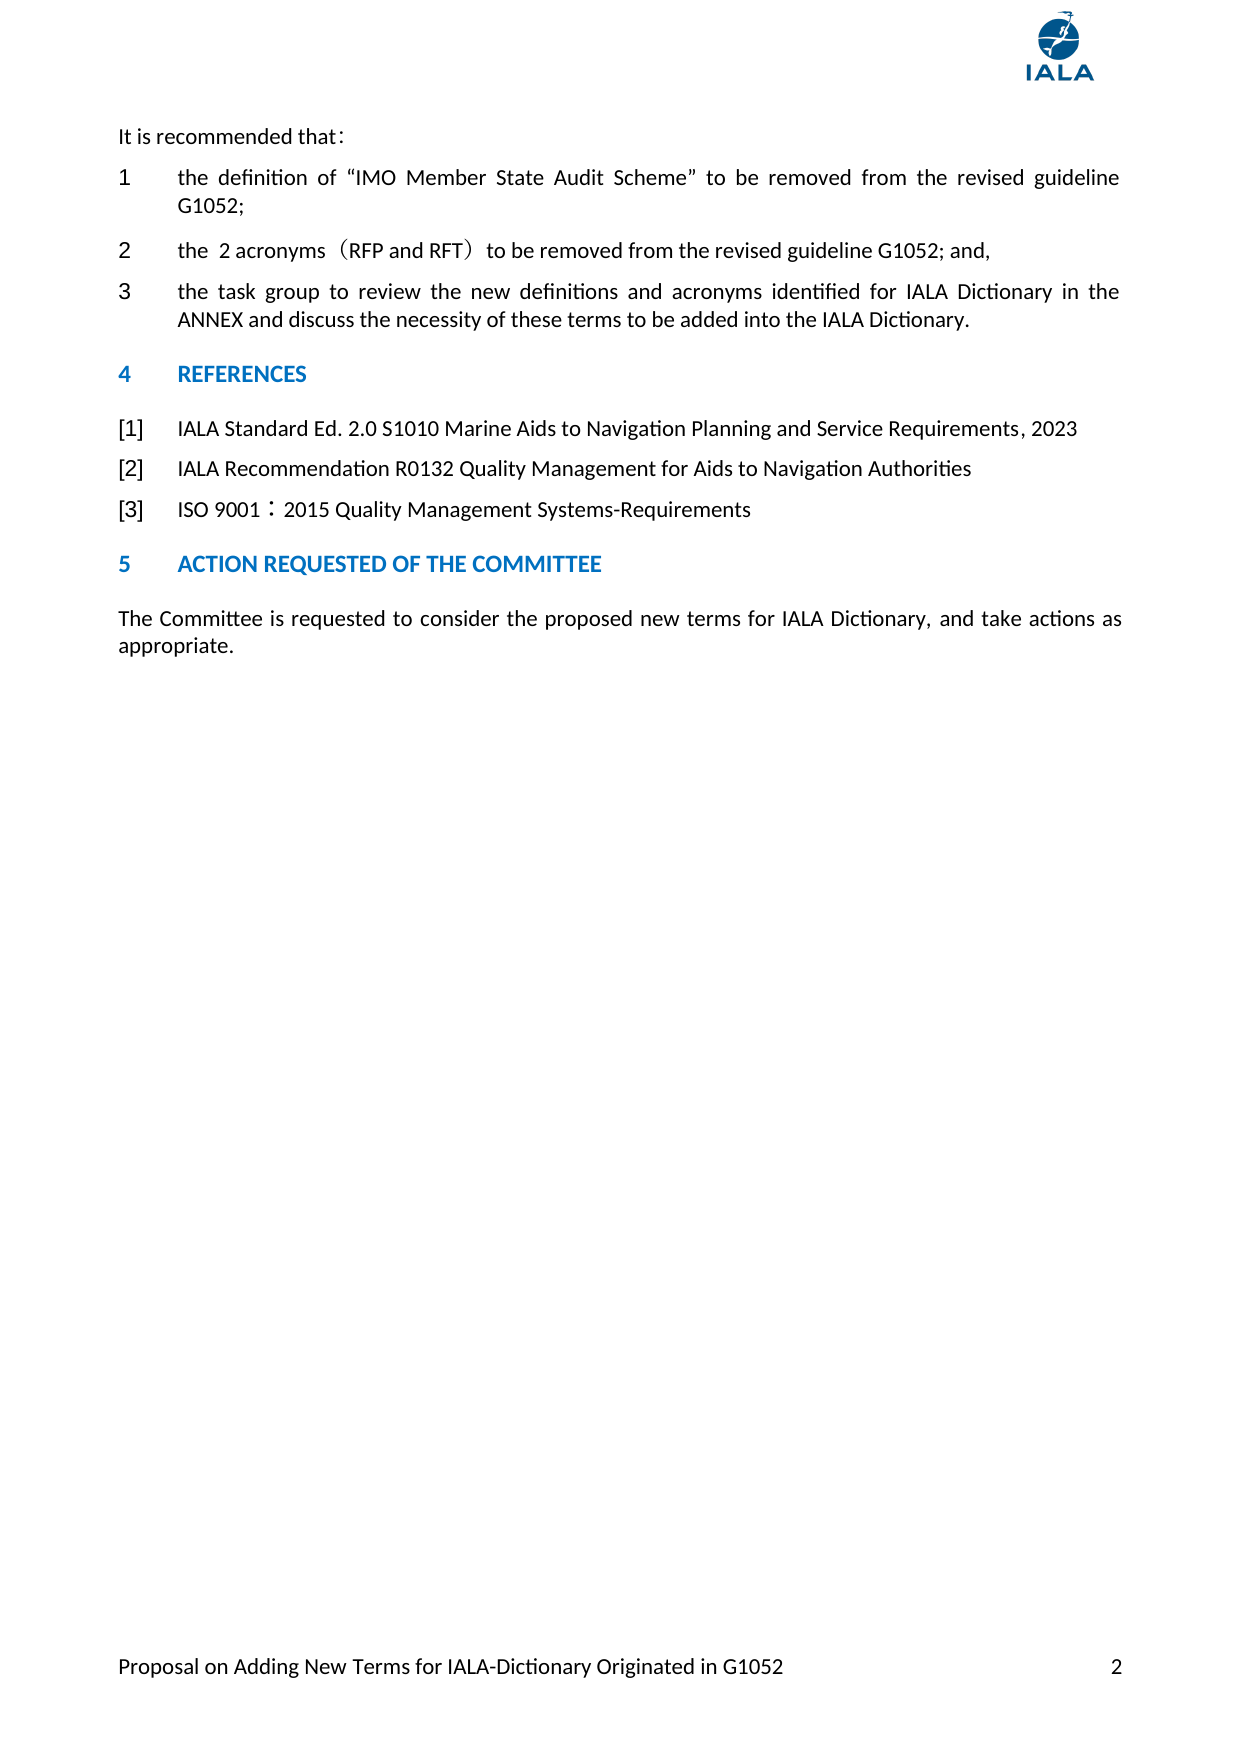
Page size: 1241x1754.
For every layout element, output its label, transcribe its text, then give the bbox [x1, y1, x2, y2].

subtitle References [118, 358, 1122, 389]
list IALA Standard Ed. 2.0 S1010 Marine Aids to Navigation Planning and Service Requirements, 2023 [118, 414, 1122, 442]
list the 2 acronyms（RFP and RFT）to be removed from the revised guideline G1052; and, [118, 232, 1122, 265]
list ISO 9001：2015 Quality Management Systems-Requirements [118, 495, 1122, 523]
text It is recommended that： [118, 118, 1122, 151]
list IALA Recommendation R0132 Quality Management for Aids to Navigation Authorities [118, 454, 1122, 483]
list the task group to review the new definitions and acronyms identified for IALA Dictionary in the ANNEX and discuss the necessity of these terms to be added into the IALA Dictionary. [118, 277, 1122, 333]
list the definition of “IMO Member State Audit Scheme” to be removed from the revised guideline G1052; [118, 163, 1122, 219]
text The Committee is requested to consider the proposed new terms for IALA Dictionary, and take actions as appropriate. [118, 604, 1122, 660]
picture [1011, 3, 1106, 96]
subtitle Action requested of the Committee [118, 548, 1122, 579]
